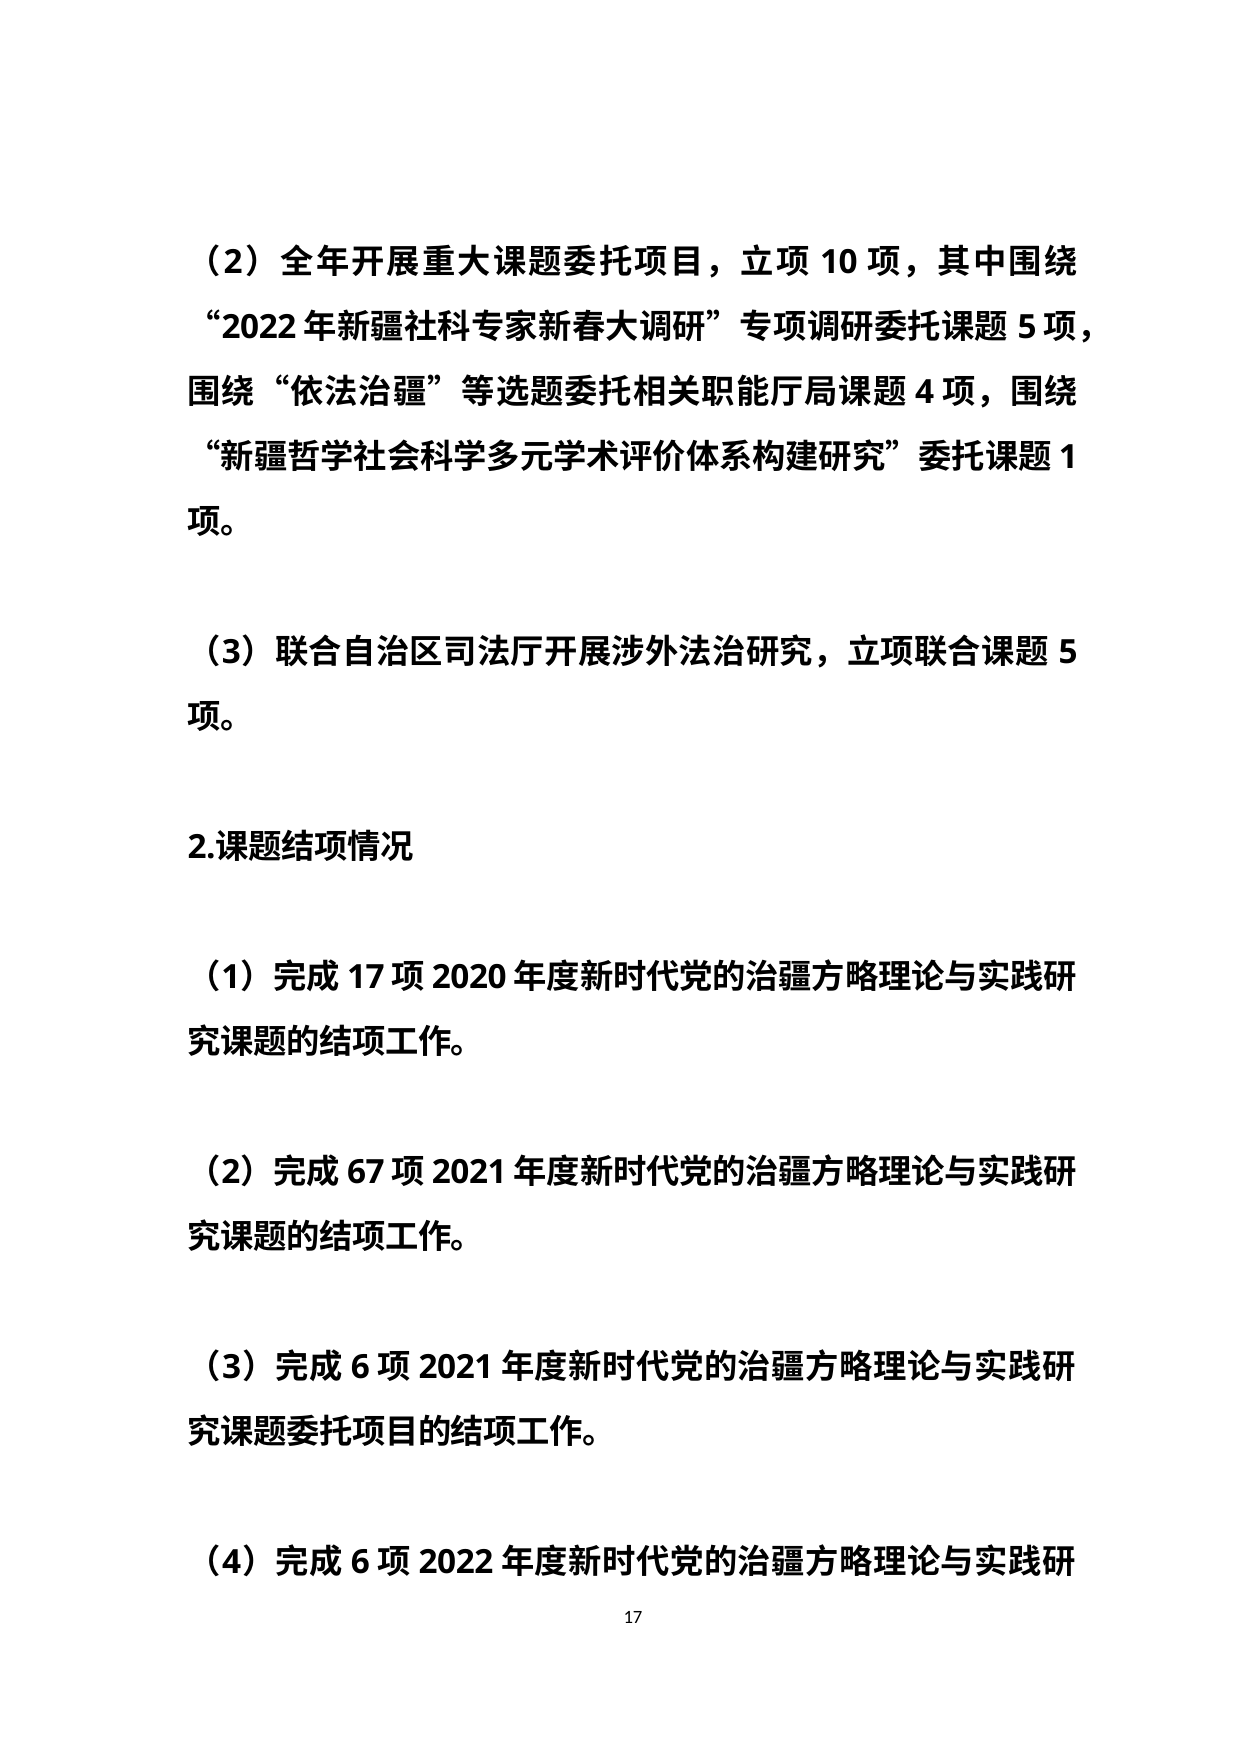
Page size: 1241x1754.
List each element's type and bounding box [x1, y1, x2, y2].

text [187, 162, 1078, 1592]
